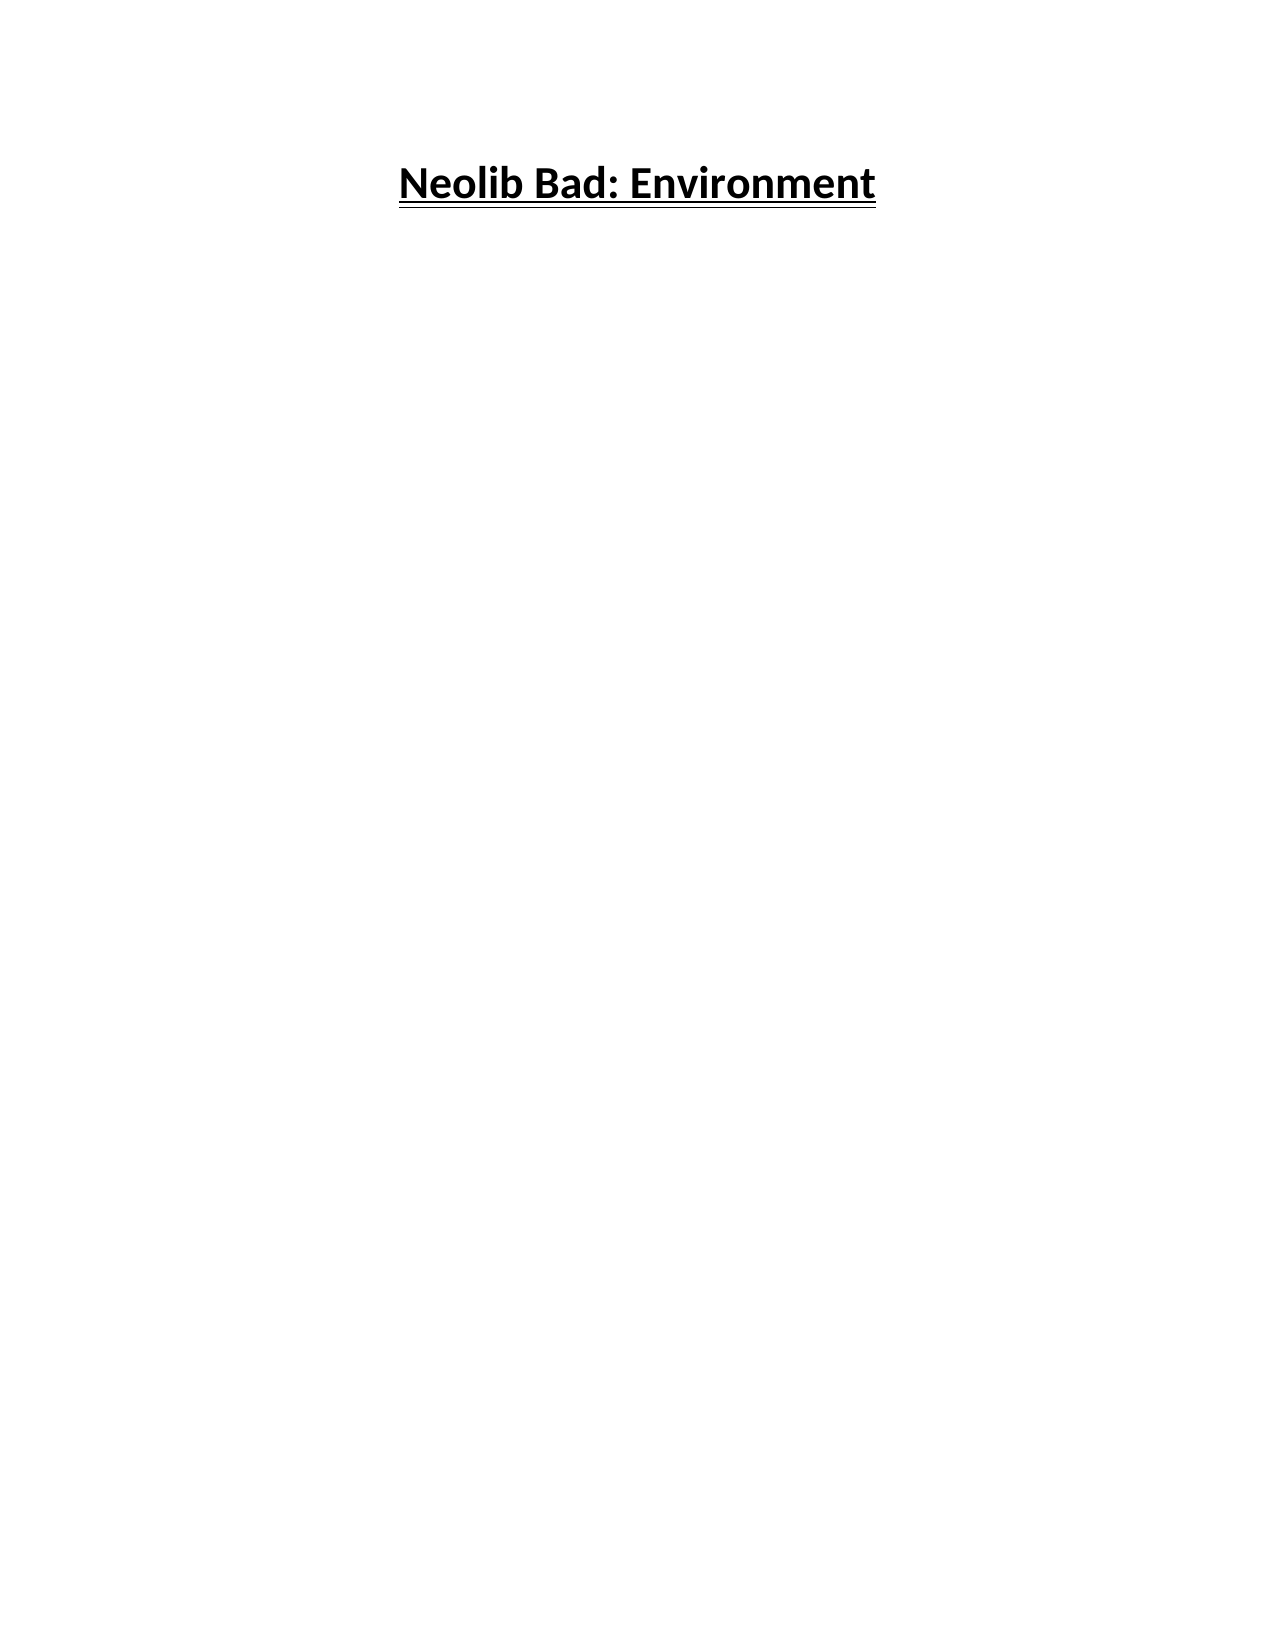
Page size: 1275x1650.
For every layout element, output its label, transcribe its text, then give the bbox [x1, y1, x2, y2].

subtitle Neolib Bad: Environment [150, 154, 1125, 210]
